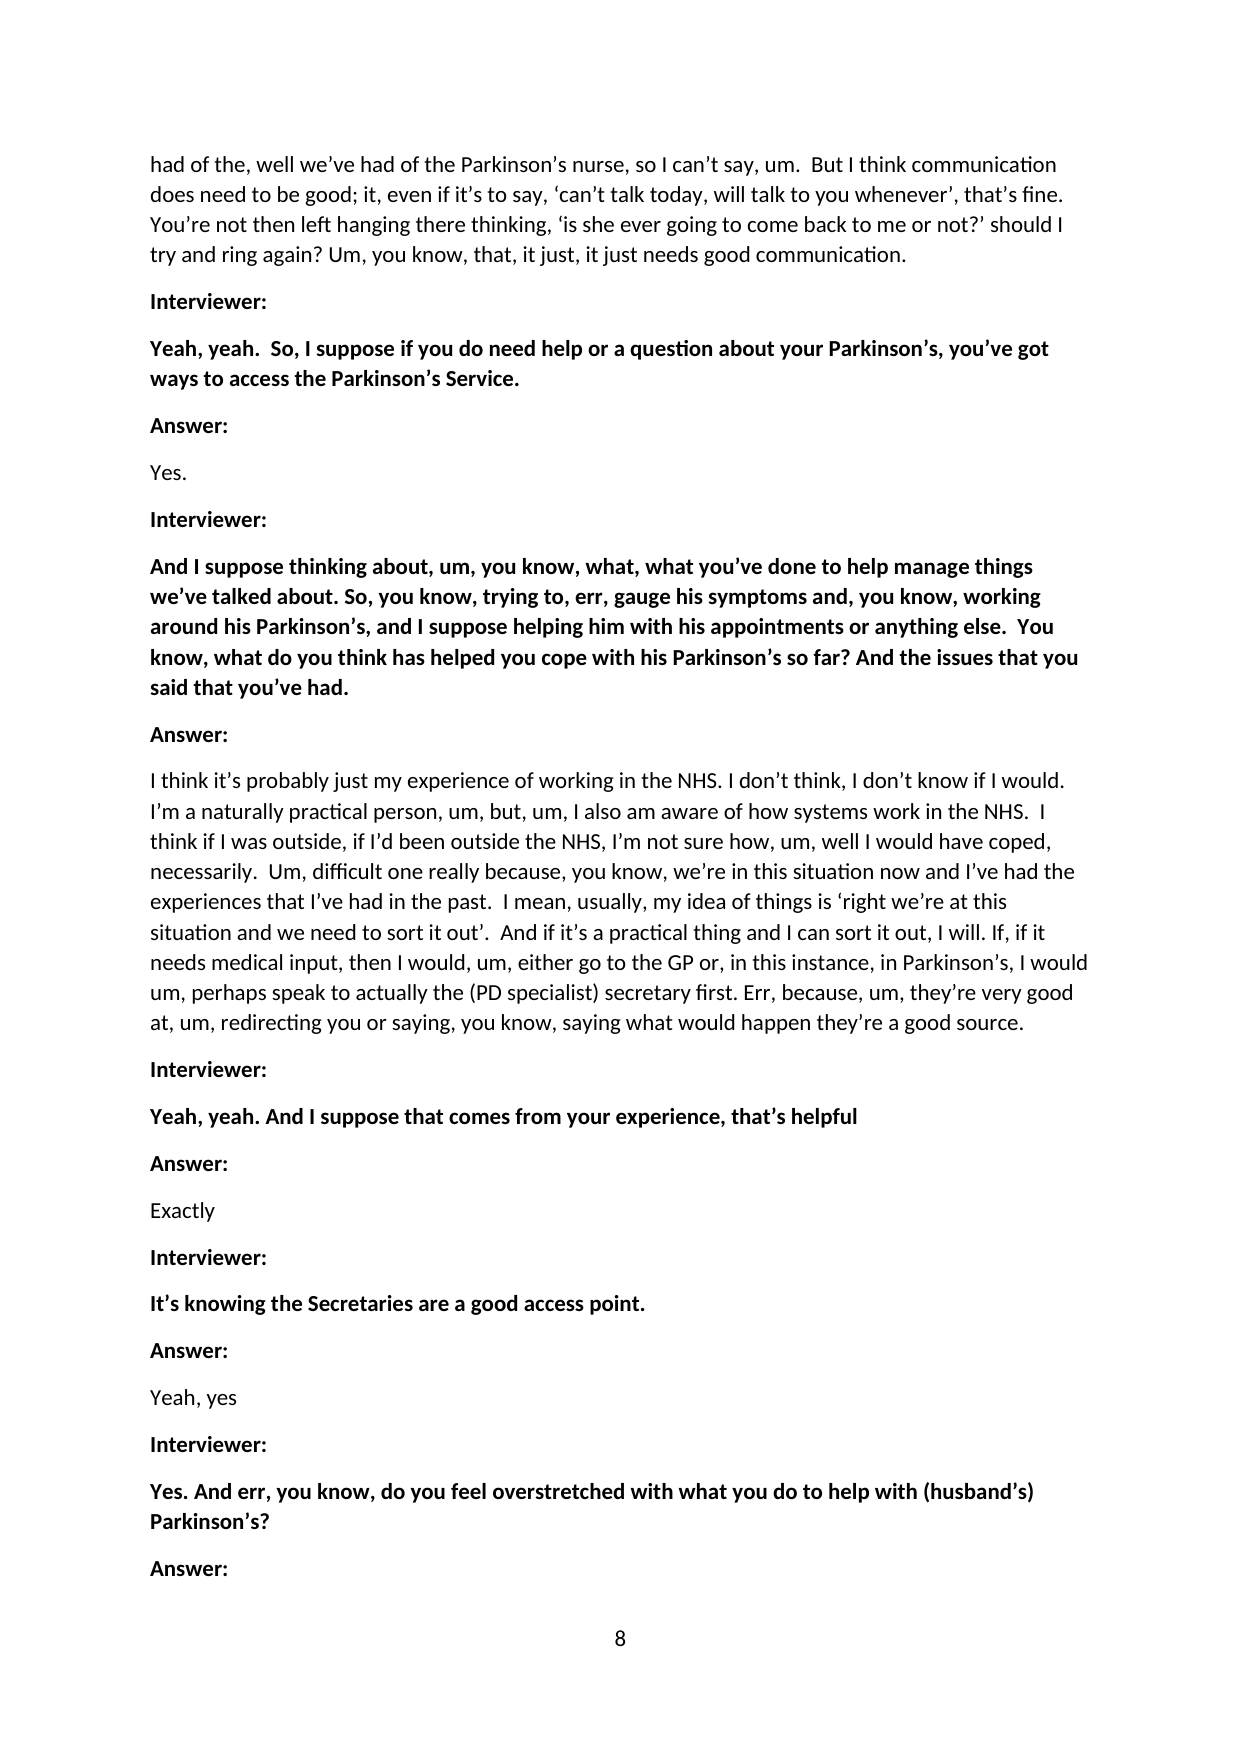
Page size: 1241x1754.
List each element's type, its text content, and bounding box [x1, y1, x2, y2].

text Exactly [150, 1196, 1090, 1224]
text Answer: [150, 720, 1090, 748]
text Interviewer: [150, 1430, 1090, 1458]
text Yeah, yeah. And I suppose that comes from your experience, that’s helpful [150, 1102, 1090, 1130]
text Yeah, yes [150, 1383, 1090, 1411]
text Answer: [150, 1336, 1090, 1364]
text It’s knowing the Secretaries are a good access point. [150, 1289, 1090, 1318]
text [150, 150, 1090, 269]
text I think it’s probably just my experience of working in the NHS. I don’t think, I don’t know if I would. I’m a naturally practical person, um, but, um, I also am aware of how systems work in the NHS. I think if I was outside, if I’d been outside the NHS, I’m not sure how, um, well I would have coped, necessarily. Um, difficult one really because, you know, we’re in this situation now and I’ve had the experiences that I’ve had in the past. I mean, usually, my idea of things is ‘right we’re at this situation and we need to sort it out’. And if it’s a practical thing and I can sort it out, I will. If, if it needs medical input, then I would, um, either go to the GP or, in this instance, in Parkinson’s, I would um, perhaps speak to actually the (PD specialist) secretary first. Err, because, um, they’re very good at, um, redirecting you or saying, you know, saying what would happen they’re a good source. [150, 767, 1090, 1036]
text Answer: [150, 411, 1090, 439]
text Answer: [150, 1554, 1090, 1582]
text Interviewer: [150, 505, 1090, 533]
text Interviewer: [150, 1055, 1090, 1083]
text Yes. And err, you know, do you feel overstretched with what you do to help with (husband’s) Parkinson’s? [150, 1477, 1090, 1535]
text Interviewer: [150, 1243, 1090, 1271]
text Yeah, yeah. So, I suppose if you do need help or a question about your Parkinson’s, you’ve got ways to access the Parkinson’s Service. [150, 334, 1090, 393]
text Answer: [150, 1149, 1090, 1177]
text Yes. [150, 458, 1090, 486]
text Interviewer: [150, 287, 1090, 316]
text And I suppose thinking about, um, you know, what, what you’ve done to help manage things we’ve talked about. So, you know, trying to, err, gauge his symptoms and, you know, working around his Parkinson’s, and I suppose helping him with his appointments or anything else. You know, what do you think has helped you cope with his Parkinson’s so far? And the issues that you said that you’ve had. [150, 552, 1090, 701]
